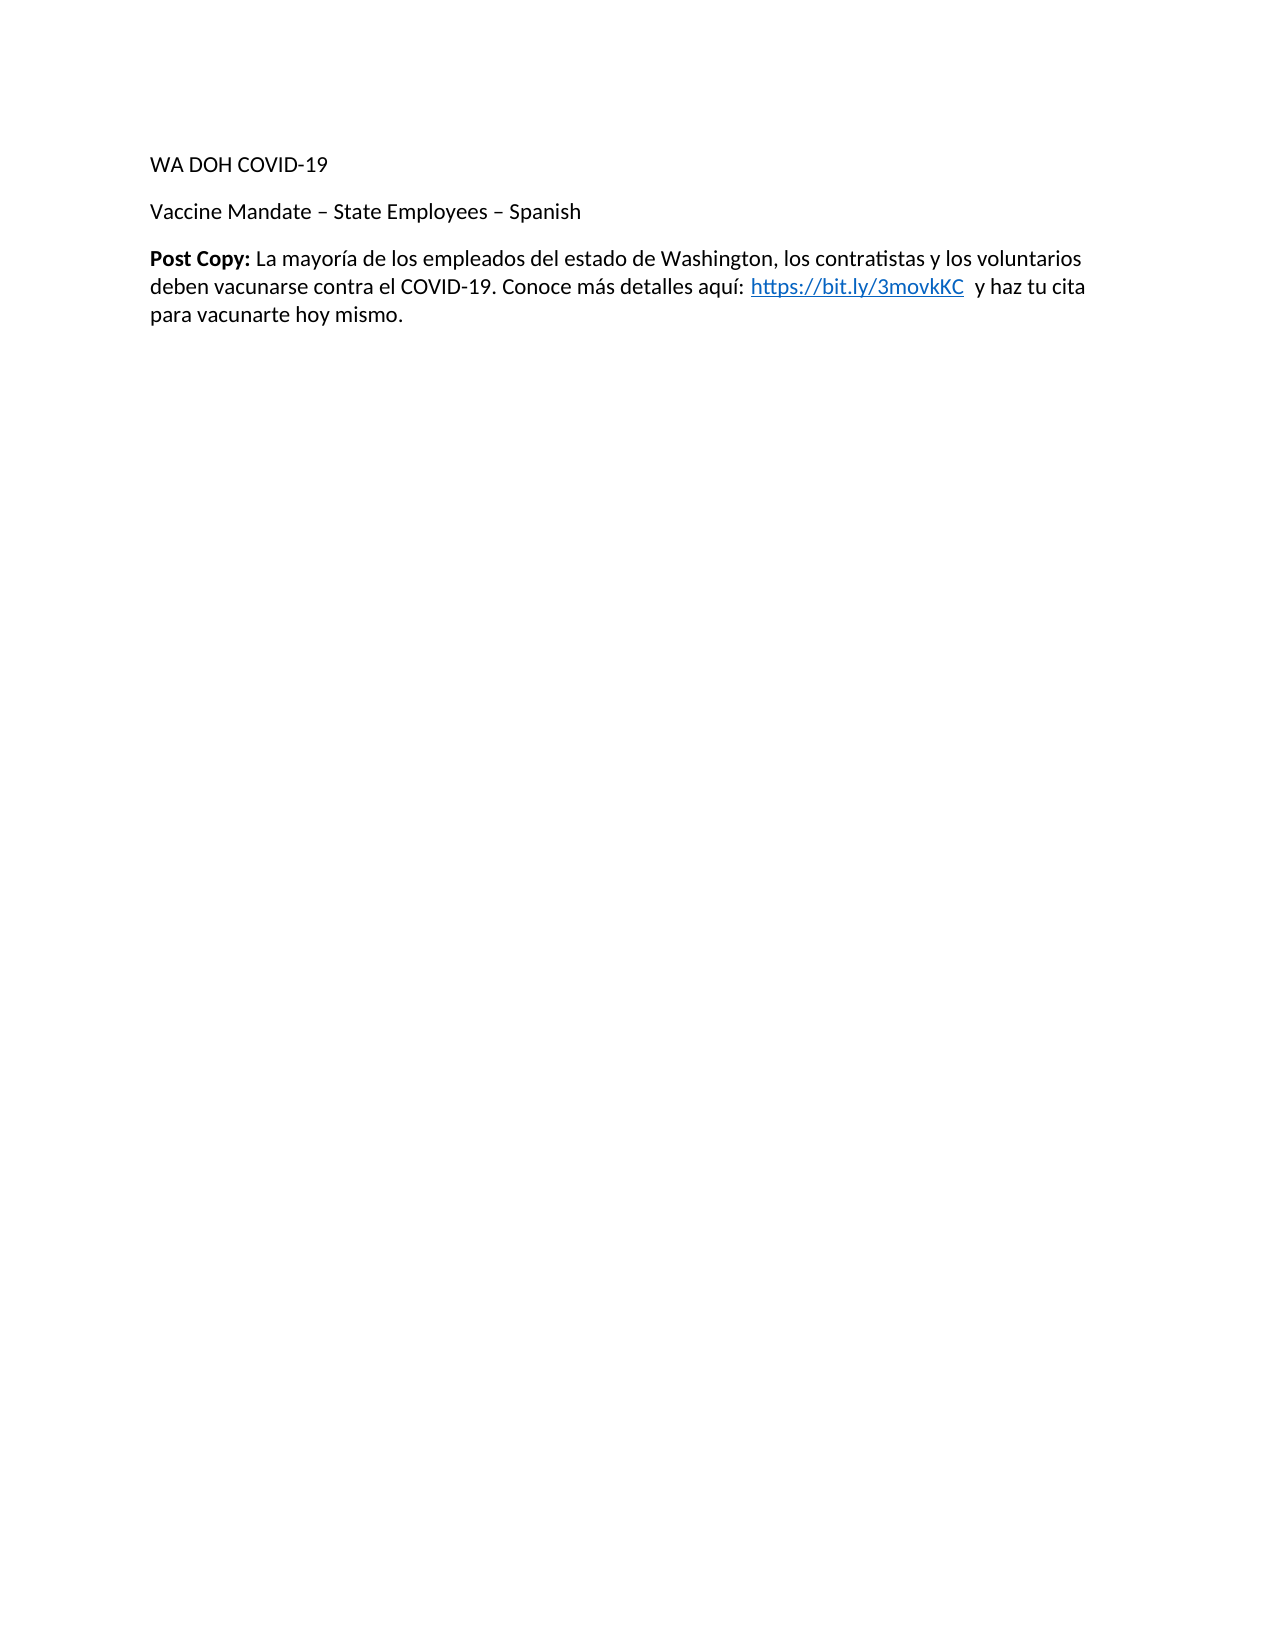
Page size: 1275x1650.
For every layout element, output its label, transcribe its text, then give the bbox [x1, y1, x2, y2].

text Post Copy: La mayoría de los empleados del estado de Washington, los contratistas y los voluntarios deben vacunarse contra el COVID-19. Conoce más detalles aquí: https://bit.ly/3movkKC y haz tu cita para vacunarte hoy mismo. [150, 244, 1125, 328]
text Vaccine Mandate – State Employees – Spanish [150, 197, 1125, 225]
text WA DOH COVID-19 [150, 150, 1125, 178]
